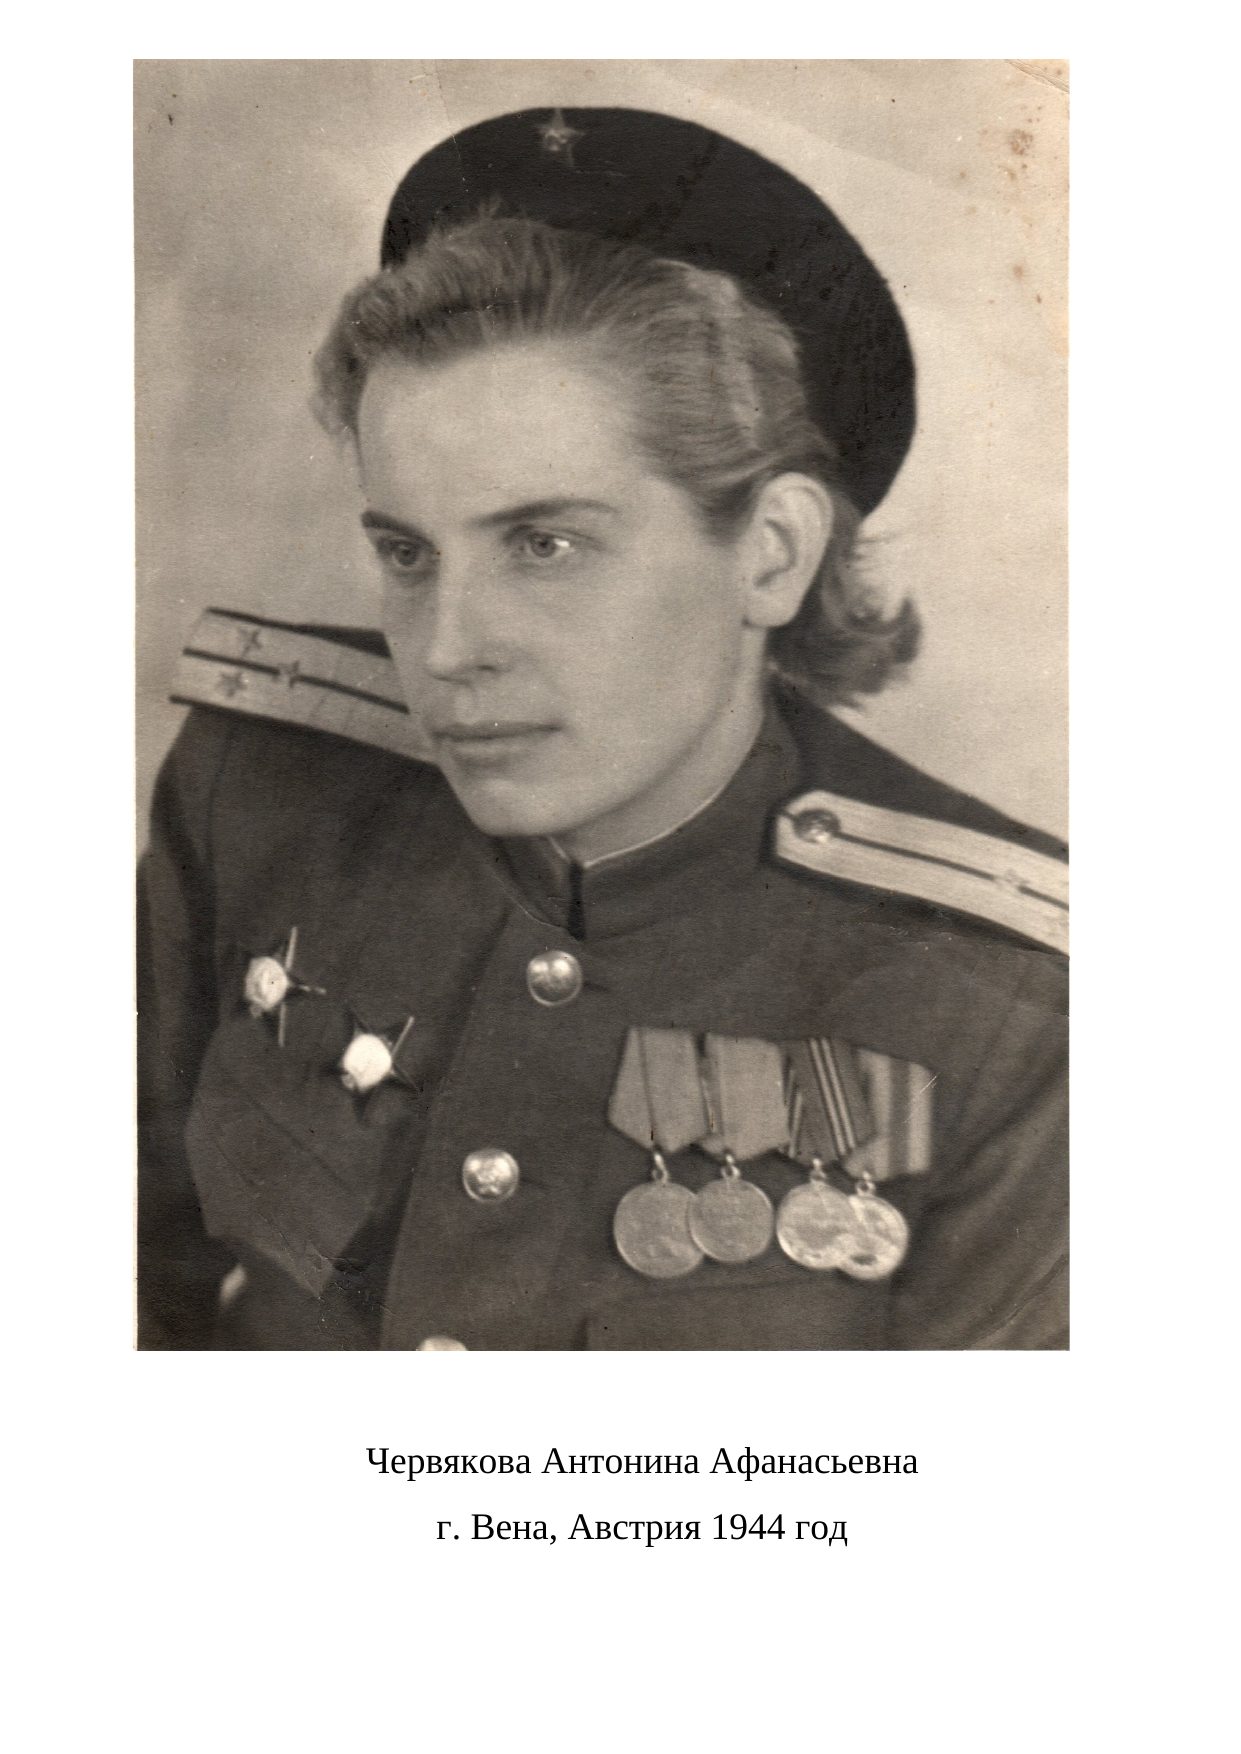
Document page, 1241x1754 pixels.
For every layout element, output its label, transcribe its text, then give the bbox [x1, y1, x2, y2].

text Червякова Антонина Афанасьевна [118, 1438, 1167, 1481]
picture [132, 59, 1070, 1351]
text г. Вена, Австрия 1944 год [118, 1504, 1167, 1547]
